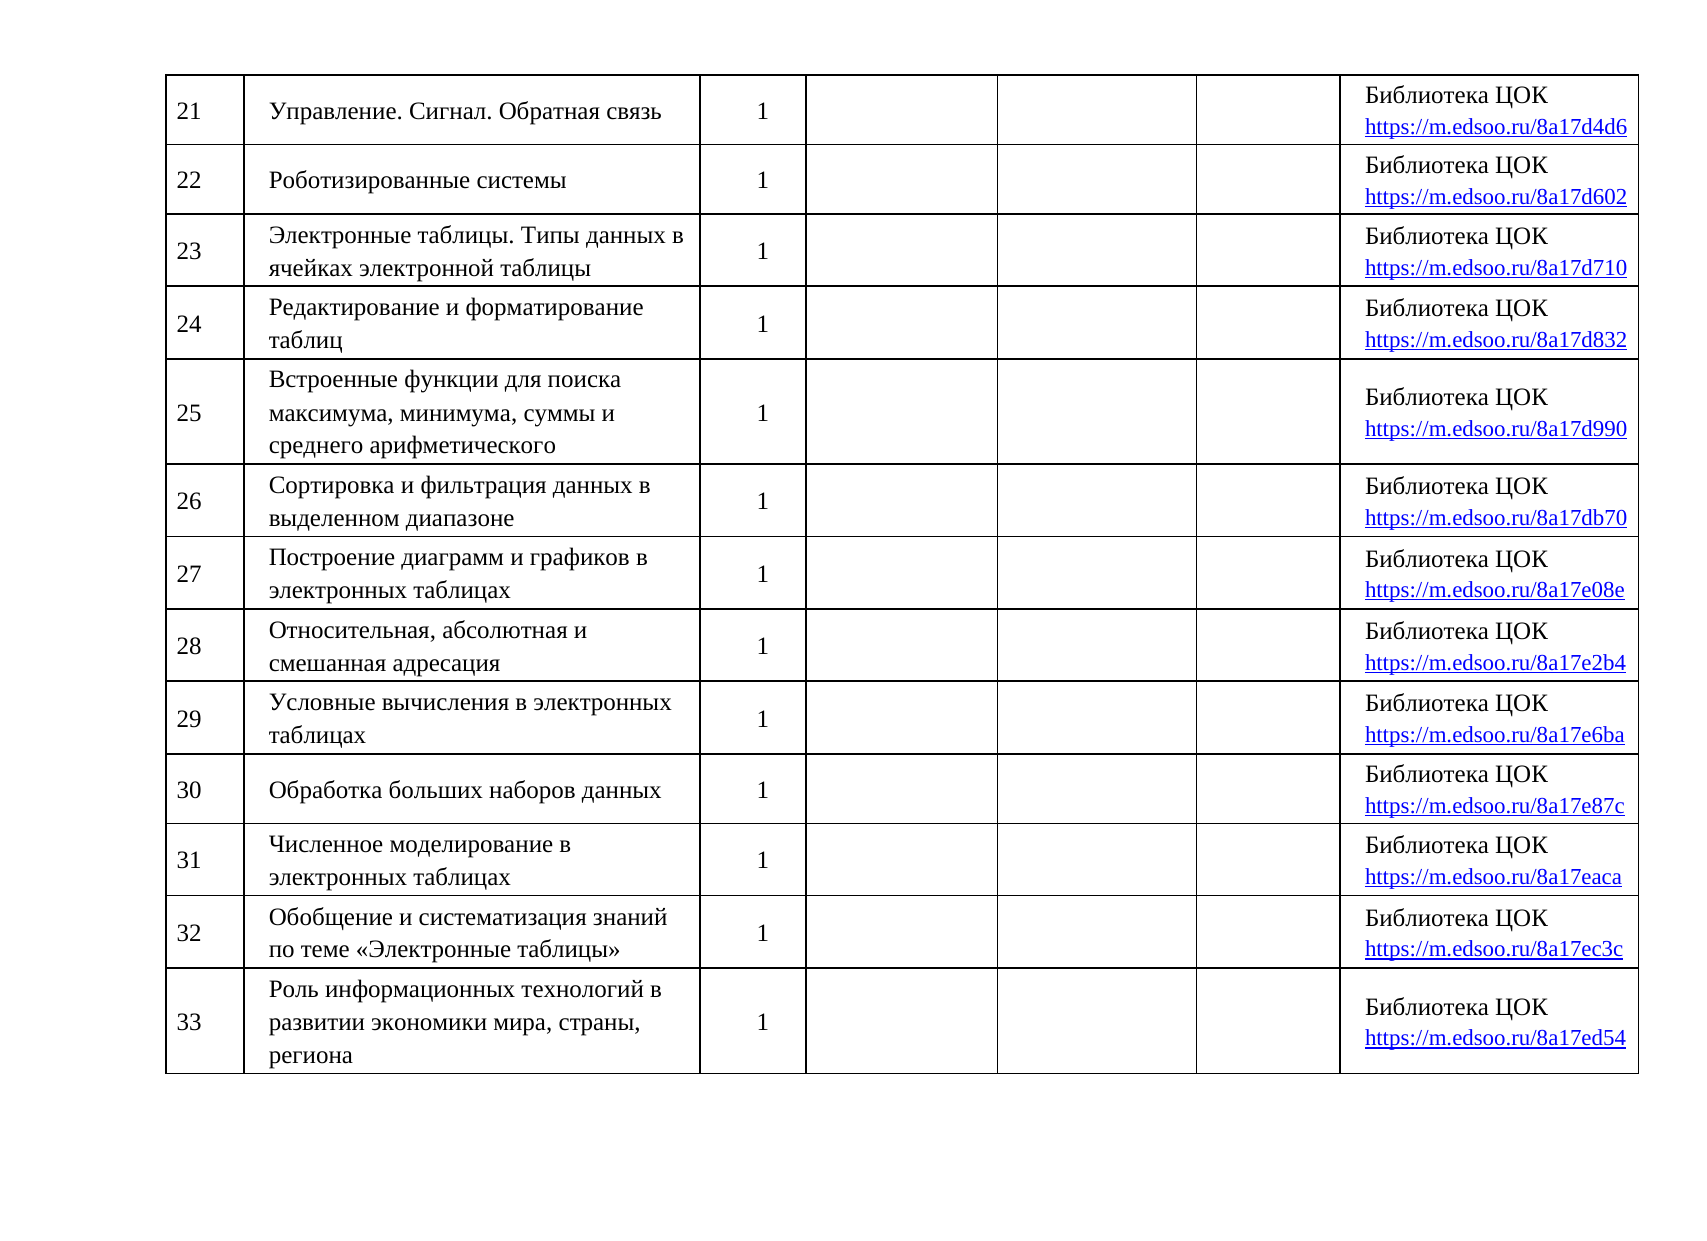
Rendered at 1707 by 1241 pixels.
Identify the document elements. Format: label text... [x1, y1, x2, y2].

table_cell 1 [701, 537, 805, 608]
table_cell [1197, 145, 1339, 213]
table_cell Библиотека ЦОК https://m.edsoo.ru/8a17ec3c [1341, 896, 1638, 967]
table_cell [998, 755, 1196, 822]
table_cell [807, 682, 997, 753]
table_cell [807, 145, 997, 213]
table_cell [998, 465, 1196, 536]
table_cell Условные вычисления в электронных таблицах [245, 682, 699, 753]
table_cell Построение диаграмм и графиков в электронных таблицах [245, 537, 699, 608]
table_cell 1 [701, 465, 805, 536]
table_cell Обработка больших наборов данных [245, 755, 699, 822]
table_cell [998, 360, 1196, 463]
table_cell 1 [701, 145, 805, 213]
table_cell Библиотека ЦОК https://m.edsoo.ru/8a17ed54 [1341, 969, 1638, 1073]
table_cell [1197, 76, 1339, 143]
table_cell 1 [701, 824, 805, 895]
table_cell 30 [167, 755, 243, 822]
table_cell [1197, 896, 1339, 967]
table_cell [998, 537, 1196, 608]
table_cell [807, 360, 997, 463]
table_cell [807, 896, 997, 967]
table_cell 33 [167, 969, 243, 1073]
table_cell Относительная, абсолютная и смешанная адресация [245, 610, 699, 680]
table_cell Библиотека ЦОК https://m.edsoo.ru/8a17d4d6 [1341, 76, 1638, 143]
table_cell Управление. Сигнал. Обратная связь [245, 76, 699, 143]
table_cell Библиотека ЦОК https://m.edsoo.ru/8a17d602 [1341, 145, 1638, 213]
table_cell 1 [701, 755, 805, 822]
table_cell [1197, 969, 1339, 1073]
table_cell [998, 145, 1196, 213]
table_cell [1197, 682, 1339, 753]
table_cell Обобщение и систематизация знаний по теме «Электронные таблицы» [245, 896, 699, 967]
table_cell Библиотека ЦОК https://m.edsoo.ru/8a17e08e [1341, 537, 1638, 608]
table_cell 1 [701, 360, 805, 463]
table_cell Библиотека ЦОК https://m.edsoo.ru/8a17db70 [1341, 465, 1638, 536]
table_cell 24 [167, 287, 243, 358]
table_cell 1 [701, 969, 805, 1073]
table_cell 21 [167, 76, 243, 143]
table_cell 23 [167, 215, 243, 285]
table_cell Библиотека ЦОК https://m.edsoo.ru/8a17e87c [1341, 755, 1638, 822]
table_cell 22 [167, 145, 243, 213]
table_cell Библиотека ЦОК https://m.edsoo.ru/8a17e2b4 [1341, 610, 1638, 680]
table_cell [998, 76, 1196, 143]
table_cell [1197, 287, 1339, 358]
table_cell 1 [701, 76, 805, 143]
table_cell [807, 824, 997, 895]
table_cell Библиотека ЦОК https://m.edsoo.ru/8a17eaca [1341, 824, 1638, 895]
table_cell [1197, 610, 1339, 680]
table_cell 1 [701, 682, 805, 753]
table_cell Библиотека ЦОК https://m.edsoo.ru/8a17d832 [1341, 287, 1638, 358]
table_cell 1 [701, 215, 805, 285]
table_cell 1 [701, 287, 805, 358]
table_cell Встроенные функции для поиска максимума, минимума, суммы и среднего арифметического [245, 360, 699, 463]
table_cell 25 [167, 360, 243, 463]
table_cell [998, 682, 1196, 753]
table_cell Библиотека ЦОК https://m.edsoo.ru/8a17d710 [1341, 215, 1638, 285]
table_cell Библиотека ЦОК https://m.edsoo.ru/8a17d990 [1341, 360, 1638, 463]
table_cell Роботизированные системы [245, 145, 699, 213]
table_cell [1197, 215, 1339, 285]
table_cell [998, 610, 1196, 680]
table_cell [998, 969, 1196, 1073]
table_cell Сортировка и фильтрация данных в выделенном диапазоне [245, 465, 699, 536]
table_cell 32 [167, 896, 243, 967]
table_cell [998, 824, 1196, 895]
table_cell [807, 755, 997, 822]
table_cell Численное моделирование в электронных таблицах [245, 824, 699, 895]
table_cell [1197, 465, 1339, 536]
table_cell [807, 610, 997, 680]
table_cell 1 [701, 896, 805, 967]
table_cell [998, 215, 1196, 285]
table_cell [998, 896, 1196, 967]
table_cell [807, 537, 997, 608]
table_cell 28 [167, 610, 243, 680]
table_cell Электронные таблицы. Типы данных в ячейках электронной таблицы [245, 215, 699, 285]
table_cell 27 [167, 537, 243, 608]
table_cell [1197, 824, 1339, 895]
table_cell [998, 287, 1196, 358]
table_cell 29 [167, 682, 243, 753]
table_cell [807, 465, 997, 536]
table_cell [807, 76, 997, 143]
table_cell 26 [167, 465, 243, 536]
table_cell [807, 215, 997, 285]
table_cell Роль информационных технологий в развитии экономики мира, страны, региона [245, 969, 699, 1073]
table_cell [807, 287, 997, 358]
table_cell Редактирование и форматирование таблиц [245, 287, 699, 358]
table_cell [1197, 360, 1339, 463]
table_cell 1 [701, 610, 805, 680]
table_cell 31 [167, 824, 243, 895]
table_cell [807, 969, 997, 1073]
table_cell [1197, 537, 1339, 608]
table_cell Библиотека ЦОК https://m.edsoo.ru/8a17e6ba [1341, 682, 1638, 753]
table_cell [1197, 755, 1339, 822]
